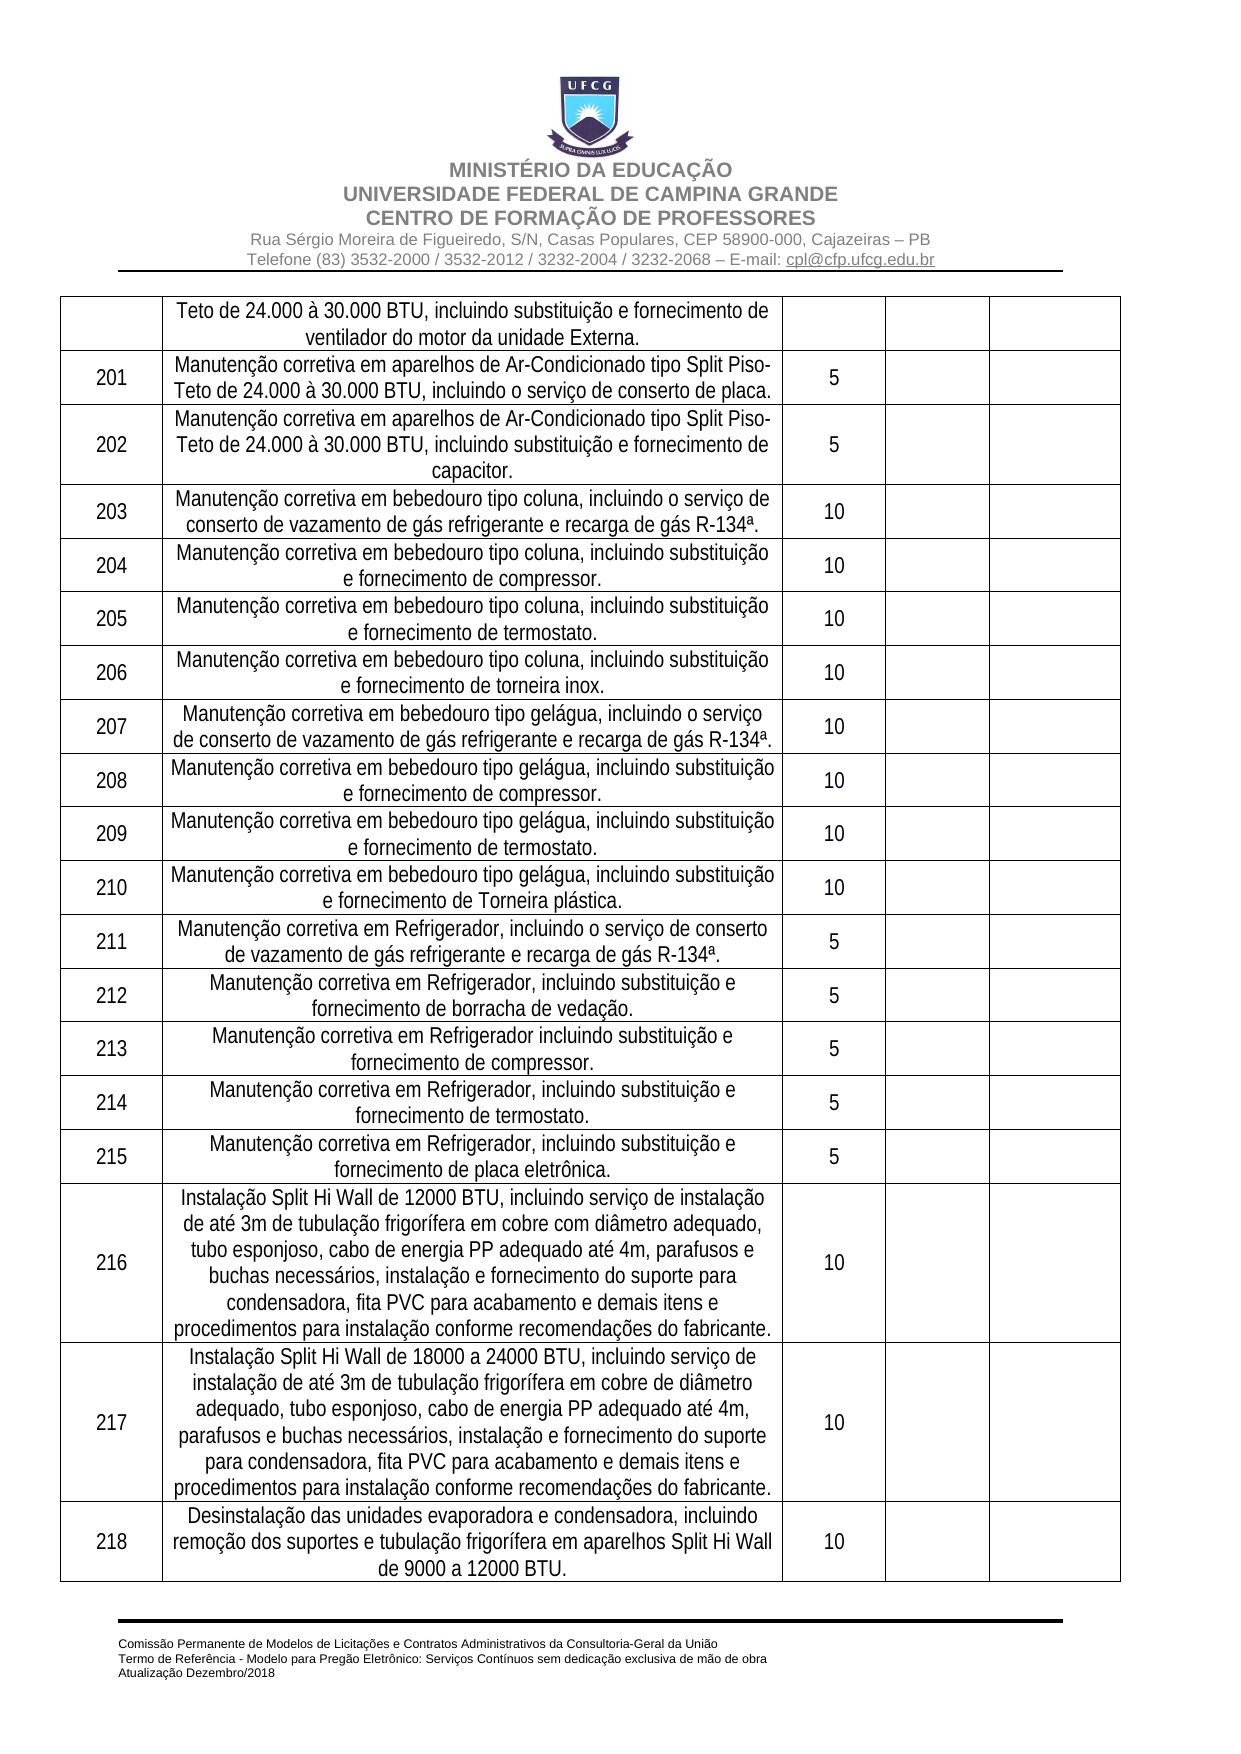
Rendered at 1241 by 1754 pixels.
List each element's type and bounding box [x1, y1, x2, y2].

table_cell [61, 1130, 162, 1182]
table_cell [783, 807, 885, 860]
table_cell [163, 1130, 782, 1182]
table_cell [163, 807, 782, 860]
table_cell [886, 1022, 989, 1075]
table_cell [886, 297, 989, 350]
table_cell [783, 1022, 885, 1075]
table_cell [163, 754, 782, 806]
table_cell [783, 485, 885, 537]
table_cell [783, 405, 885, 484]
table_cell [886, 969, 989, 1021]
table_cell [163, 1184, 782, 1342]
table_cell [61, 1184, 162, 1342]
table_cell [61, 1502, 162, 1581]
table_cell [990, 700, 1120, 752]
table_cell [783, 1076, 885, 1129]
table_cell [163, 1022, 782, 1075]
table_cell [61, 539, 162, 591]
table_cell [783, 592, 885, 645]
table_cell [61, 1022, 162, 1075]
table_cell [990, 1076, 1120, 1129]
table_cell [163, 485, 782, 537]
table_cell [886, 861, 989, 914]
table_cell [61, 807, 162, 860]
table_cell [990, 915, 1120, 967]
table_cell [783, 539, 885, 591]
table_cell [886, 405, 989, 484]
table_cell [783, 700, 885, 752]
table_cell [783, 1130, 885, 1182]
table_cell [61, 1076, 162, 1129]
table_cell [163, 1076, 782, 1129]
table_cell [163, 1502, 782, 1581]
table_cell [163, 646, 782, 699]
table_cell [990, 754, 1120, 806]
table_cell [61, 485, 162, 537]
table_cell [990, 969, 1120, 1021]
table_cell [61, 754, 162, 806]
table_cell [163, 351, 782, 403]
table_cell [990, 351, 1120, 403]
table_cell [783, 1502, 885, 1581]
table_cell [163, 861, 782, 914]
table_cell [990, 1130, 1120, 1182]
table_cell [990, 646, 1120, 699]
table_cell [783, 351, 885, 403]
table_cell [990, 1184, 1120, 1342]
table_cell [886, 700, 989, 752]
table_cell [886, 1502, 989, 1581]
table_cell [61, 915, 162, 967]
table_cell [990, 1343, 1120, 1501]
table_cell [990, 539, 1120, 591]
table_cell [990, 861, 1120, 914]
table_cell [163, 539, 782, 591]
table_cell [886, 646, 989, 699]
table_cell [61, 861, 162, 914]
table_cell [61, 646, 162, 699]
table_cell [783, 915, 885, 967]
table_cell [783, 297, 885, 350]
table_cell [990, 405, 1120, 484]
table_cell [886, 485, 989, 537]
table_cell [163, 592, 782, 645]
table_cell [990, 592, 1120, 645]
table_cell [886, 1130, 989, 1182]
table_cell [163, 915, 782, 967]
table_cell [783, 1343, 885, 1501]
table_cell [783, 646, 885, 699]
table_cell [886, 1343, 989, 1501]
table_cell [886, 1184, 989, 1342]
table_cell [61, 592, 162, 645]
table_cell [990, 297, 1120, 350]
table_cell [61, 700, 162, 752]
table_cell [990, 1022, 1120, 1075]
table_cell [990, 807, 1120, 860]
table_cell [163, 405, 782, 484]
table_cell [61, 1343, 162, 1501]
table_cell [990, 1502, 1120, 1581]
picture [546, 73, 636, 159]
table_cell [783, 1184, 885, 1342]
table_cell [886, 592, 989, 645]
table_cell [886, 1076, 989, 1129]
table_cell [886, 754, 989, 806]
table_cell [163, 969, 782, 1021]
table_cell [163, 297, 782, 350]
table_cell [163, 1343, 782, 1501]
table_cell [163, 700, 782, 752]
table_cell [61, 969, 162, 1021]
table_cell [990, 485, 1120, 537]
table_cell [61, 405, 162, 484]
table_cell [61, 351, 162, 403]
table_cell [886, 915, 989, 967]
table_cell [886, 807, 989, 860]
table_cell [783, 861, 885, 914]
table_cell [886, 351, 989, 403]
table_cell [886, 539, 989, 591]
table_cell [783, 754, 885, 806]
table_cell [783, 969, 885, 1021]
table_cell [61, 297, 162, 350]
